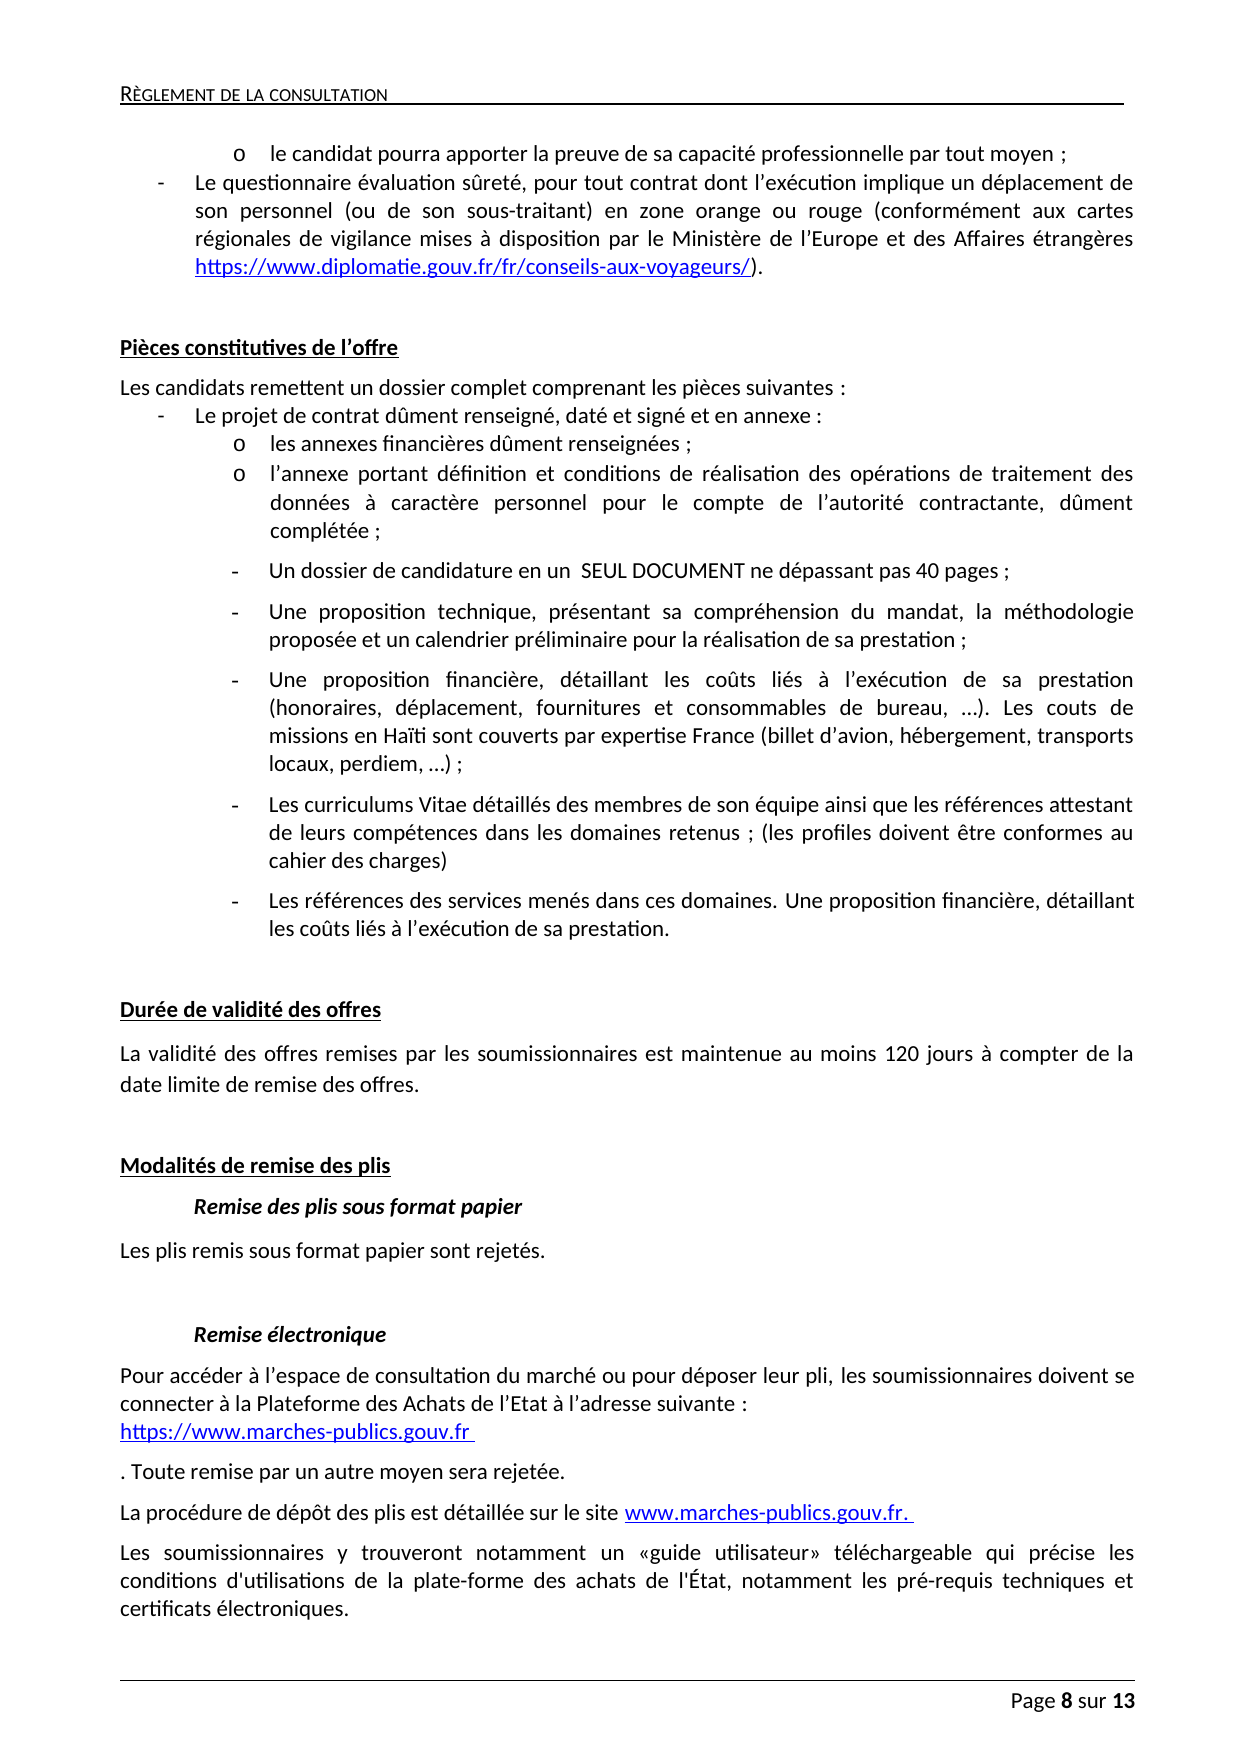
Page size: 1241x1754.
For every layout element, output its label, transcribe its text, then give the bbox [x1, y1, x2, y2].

text La validité des offres remises par les soumissionnaires est maintenue au moins 120 jours à compter de la date limite de remise des offres. [120, 1036, 1135, 1099]
subtitle Modalités de remise des plis [120, 1152, 1135, 1180]
list Les références des services menés dans ces domaines. Une proposition financière, détaillant les coûts liés à l’exécution de sa prestation. [231, 887, 1135, 943]
subtitle Remise des plis sous format papier [194, 1192, 1135, 1220]
text https://www.marches-publics.gouv.fr [120, 1417, 1135, 1445]
list les annexes financières dûment renseignées ; [232, 429, 1135, 459]
list Une proposition technique, présentant sa compréhension du mandat, la méthodologie proposée et un calendrier préliminaire pour la réalisation de sa prestation ; [231, 597, 1135, 653]
text Les candidats remettent un dossier complet comprenant les pièces suivantes : [120, 373, 1135, 401]
text Pour accéder à l’espace de consultation du marché ou pour déposer leur pli, les soumissionnaires doivent se connecter à la Plateforme des Achats de l’Etat à l’adresse suivante : [120, 1361, 1135, 1417]
text La procédure de dépôt des plis est détaillée sur le site www.marches-publics.gouv.fr. [120, 1498, 1135, 1526]
subtitle Remise électronique [194, 1320, 1135, 1348]
subtitle Pièces constitutives de l’offre [120, 333, 1135, 361]
list Le projet de contrat dûment renseigné, daté et signé et en annexe : [157, 401, 1135, 429]
text Les soumissionnaires y trouveront notamment un «guide utilisateur» téléchargeable qui précise les conditions d'utilisations de la plate-forme des achats de l'État, notamment les pré-requis techniques et certificats électroniques. [120, 1538, 1135, 1622]
list le candidat pourra apporter la preuve de sa capacité professionnelle par tout moyen ; [232, 139, 1135, 168]
subtitle Durée de validité des offres [120, 996, 1135, 1024]
list Le questionnaire évaluation sûreté, pour tout contrat dont l’exécution implique un déplacement de son personnel (ou de son sous-traitant) en zone orange ou rouge (conformément aux cartes régionales de vigilance mises à disposition par le Ministère de l’Europe et des Affaires étrangères https://www.diplomatie.gouv.fr/fr/conseils-aux-voyageurs/). [157, 168, 1135, 280]
list l’annexe portant définition et conditions de réalisation des opérations de traitement des données à caractère personnel pour le compte de l’autorité contractante, dûment complétée ; [232, 459, 1135, 544]
list Un dossier de candidature en un SEUL DOCUMENT ne dépassant pas 40 pages ; [231, 556, 1135, 584]
text Les plis remis sous format papier sont rejetés. [120, 1233, 1135, 1264]
list Les curriculums Vitae détaillés des membres de son équipe ainsi que les références attestant de leurs compétences dans les domaines retenus ; (les profiles doivent être conformes au cahier des charges) [231, 790, 1135, 874]
list Une proposition financière, détaillant les coûts liés à l’exécution de sa prestation (honoraires, déplacement, fournitures et consommables de bureau, …). Les couts de missions en Haïti sont couverts par expertise France (billet d’avion, hébergement, transports locaux, perdiem, …) ; [231, 665, 1135, 777]
text . Toute remise par un autre moyen sera rejetée. [120, 1457, 1135, 1485]
